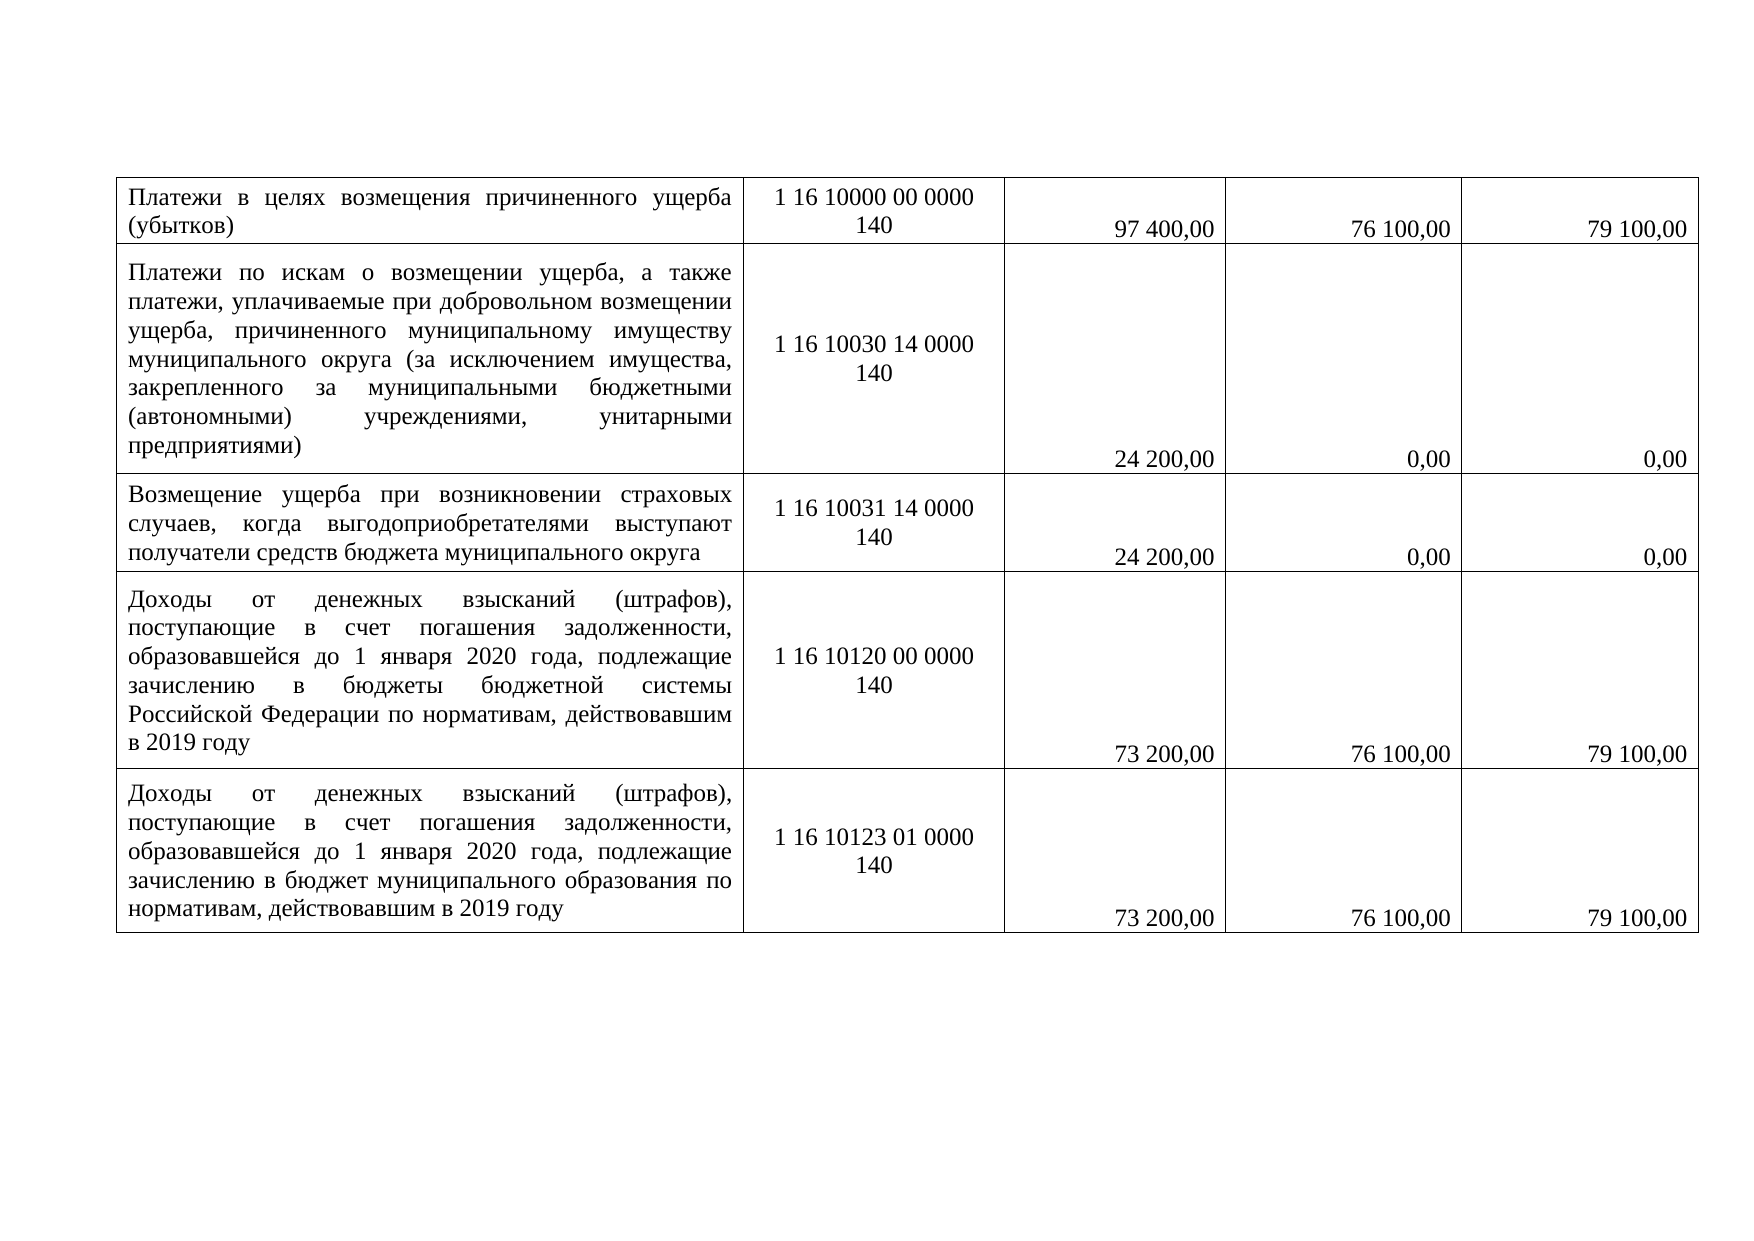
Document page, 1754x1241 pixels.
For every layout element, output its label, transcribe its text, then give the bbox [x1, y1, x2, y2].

table_cell 24 200,00 [1005, 244, 1225, 472]
table_cell 1 16 10030 14 0000 140 [744, 244, 1004, 472]
table_cell 1 16 10120 00 0000 140 [744, 572, 1004, 768]
table_cell 0,00 [1226, 244, 1461, 472]
table_cell 0,00 [1462, 244, 1698, 472]
table_cell 79 100,00 [1462, 178, 1698, 243]
table_cell 24 200,00 [1005, 474, 1225, 571]
table_cell 76 100,00 [1226, 572, 1461, 768]
table_cell 76 100,00 [1226, 178, 1461, 243]
table_cell 73 200,00 [1005, 572, 1225, 768]
table_cell 79 100,00 [1462, 769, 1698, 932]
table_cell Платежи по искам о возмещении ущерба, а также платежи, уплачиваемые при добровольном возмещении ущерба, причиненного муниципальному имуществу муниципального округа (за исключением имущества, закрепленного за муниципальными бюджетными (автономными) учреждениями, унитарными предприятиями) [117, 244, 743, 472]
table_cell 0,00 [1462, 474, 1698, 571]
table_cell 1 16 10123 01 0000 140 [744, 769, 1004, 932]
table_cell 1 16 10031 14 0000 140 [744, 474, 1004, 571]
table_cell 0,00 [1226, 474, 1461, 571]
table_cell Платежи в целях возмещения причиненного ущерба (убытков) [117, 178, 743, 243]
table_cell Доходы от денежных взысканий (штрафов), поступающие в счет погашения задолженности, образовавшейся до 1 января 2020 года, подлежащие зачислению в бюджет муниципального образования по нормативам, действовавшим в 2019 году [117, 769, 743, 932]
table_cell Возмещение ущерба при возникновении страховых случаев, когда выгодоприобретателями выступают получатели средств бюджета муниципального округа [117, 474, 743, 571]
table_cell 73 200,00 [1005, 769, 1225, 932]
table_cell Доходы от денежных взысканий (штрафов), поступающие в счет погашения задолженности, образовавшейся до 1 января 2020 года, подлежащие зачислению в бюджеты бюджетной системы Российской Федерации по нормативам, действовавшим в 2019 году [117, 572, 743, 768]
table_cell 79 100,00 [1462, 572, 1698, 768]
table_cell 1 16 10000 00 0000 140 [744, 178, 1004, 243]
table_cell 97 400,00 [1005, 178, 1225, 243]
table_cell 76 100,00 [1226, 769, 1461, 932]
